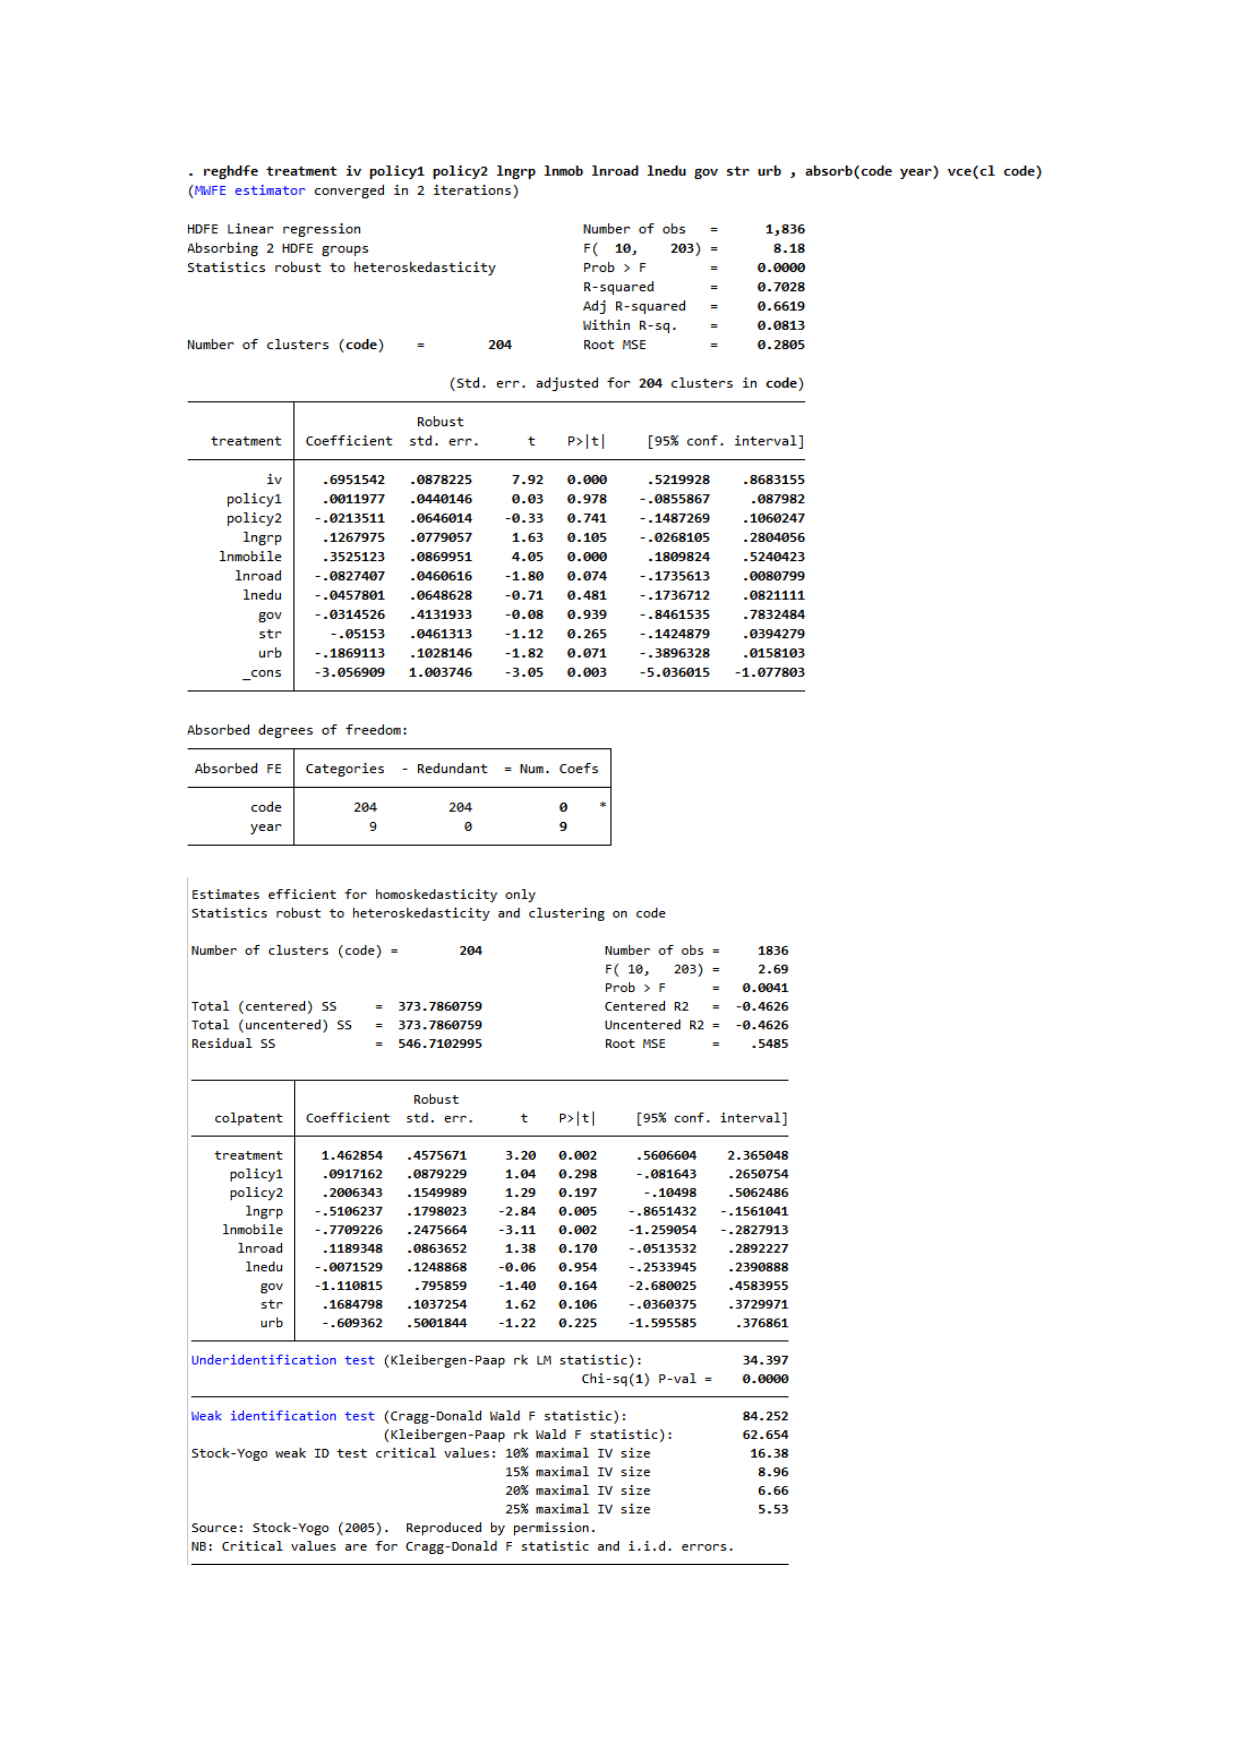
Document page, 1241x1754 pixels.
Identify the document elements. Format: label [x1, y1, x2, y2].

picture [187, 162, 1052, 856]
picture [187, 877, 840, 1565]
